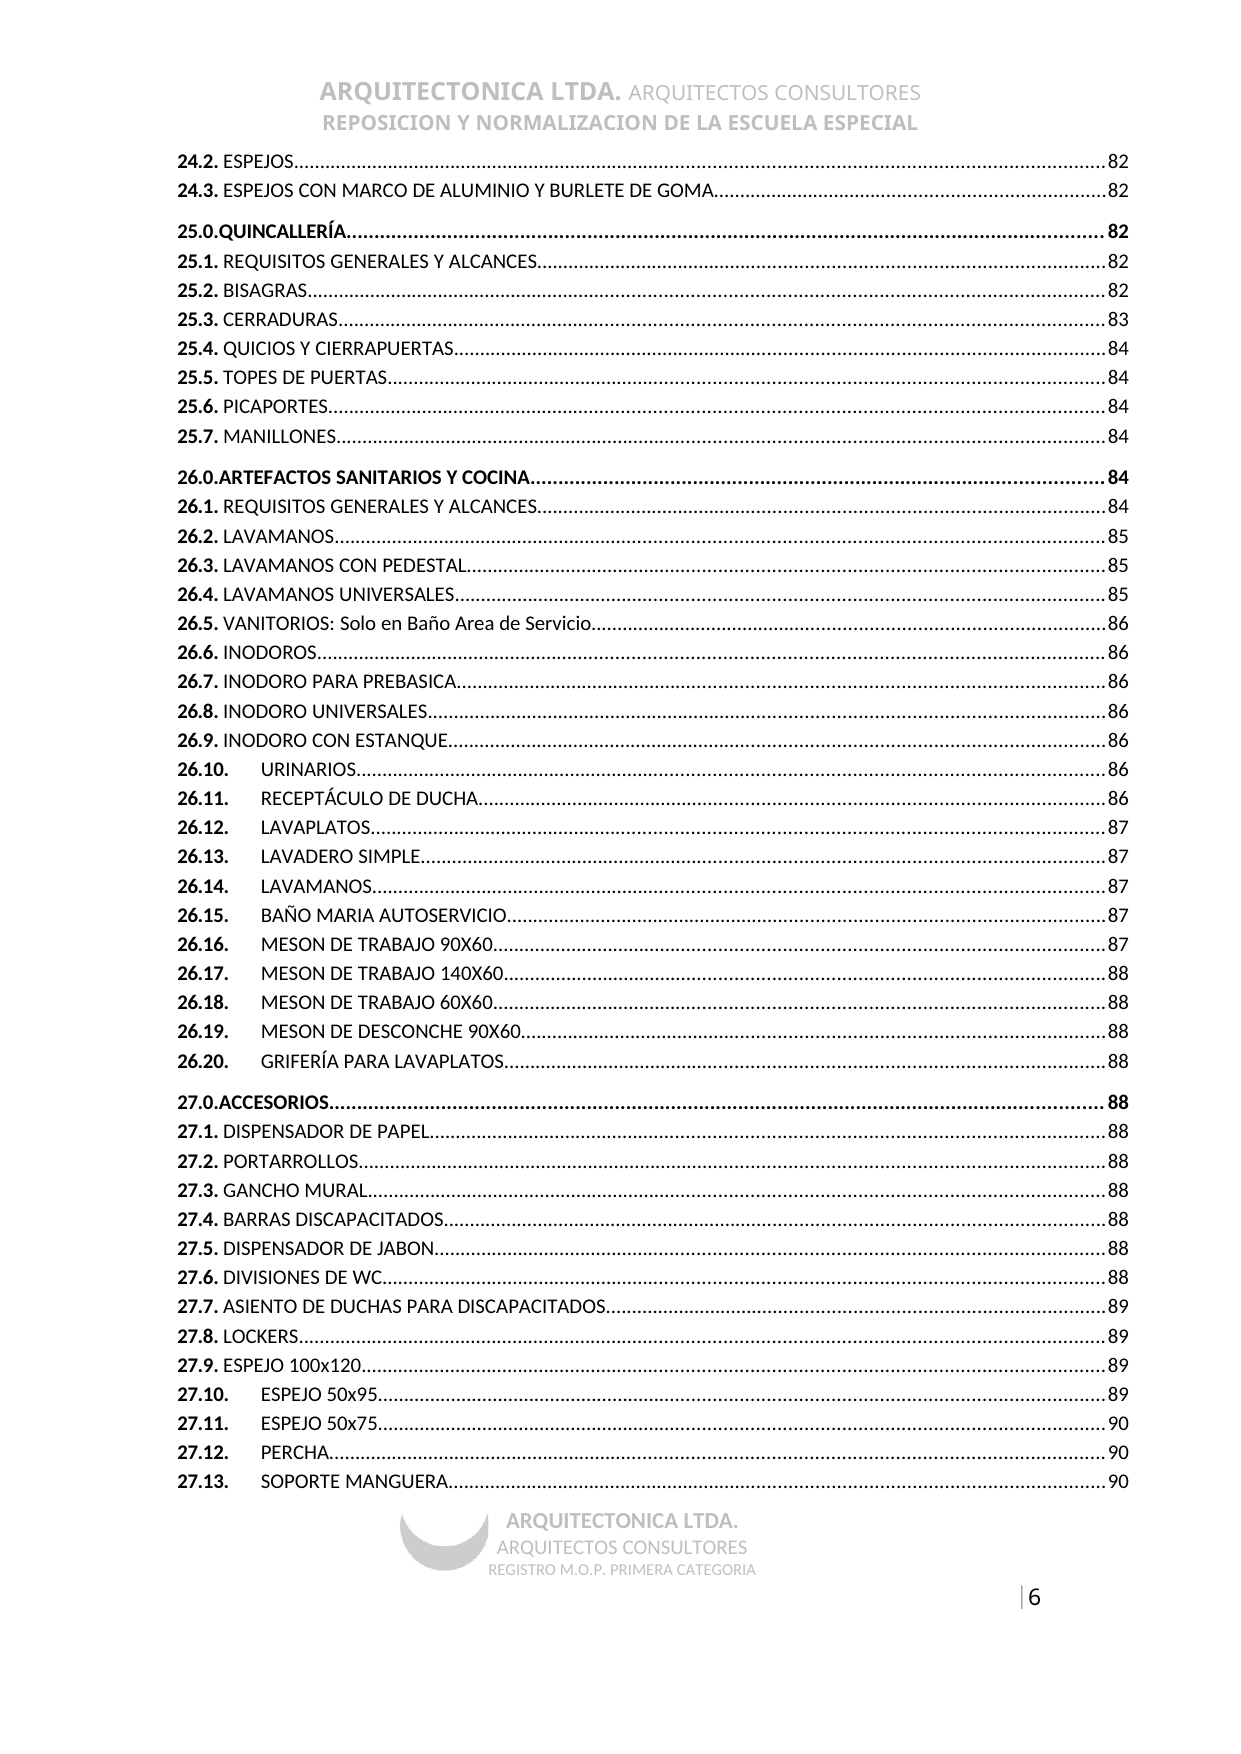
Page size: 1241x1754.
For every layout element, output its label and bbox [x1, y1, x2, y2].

picture [399, 1513, 489, 1571]
